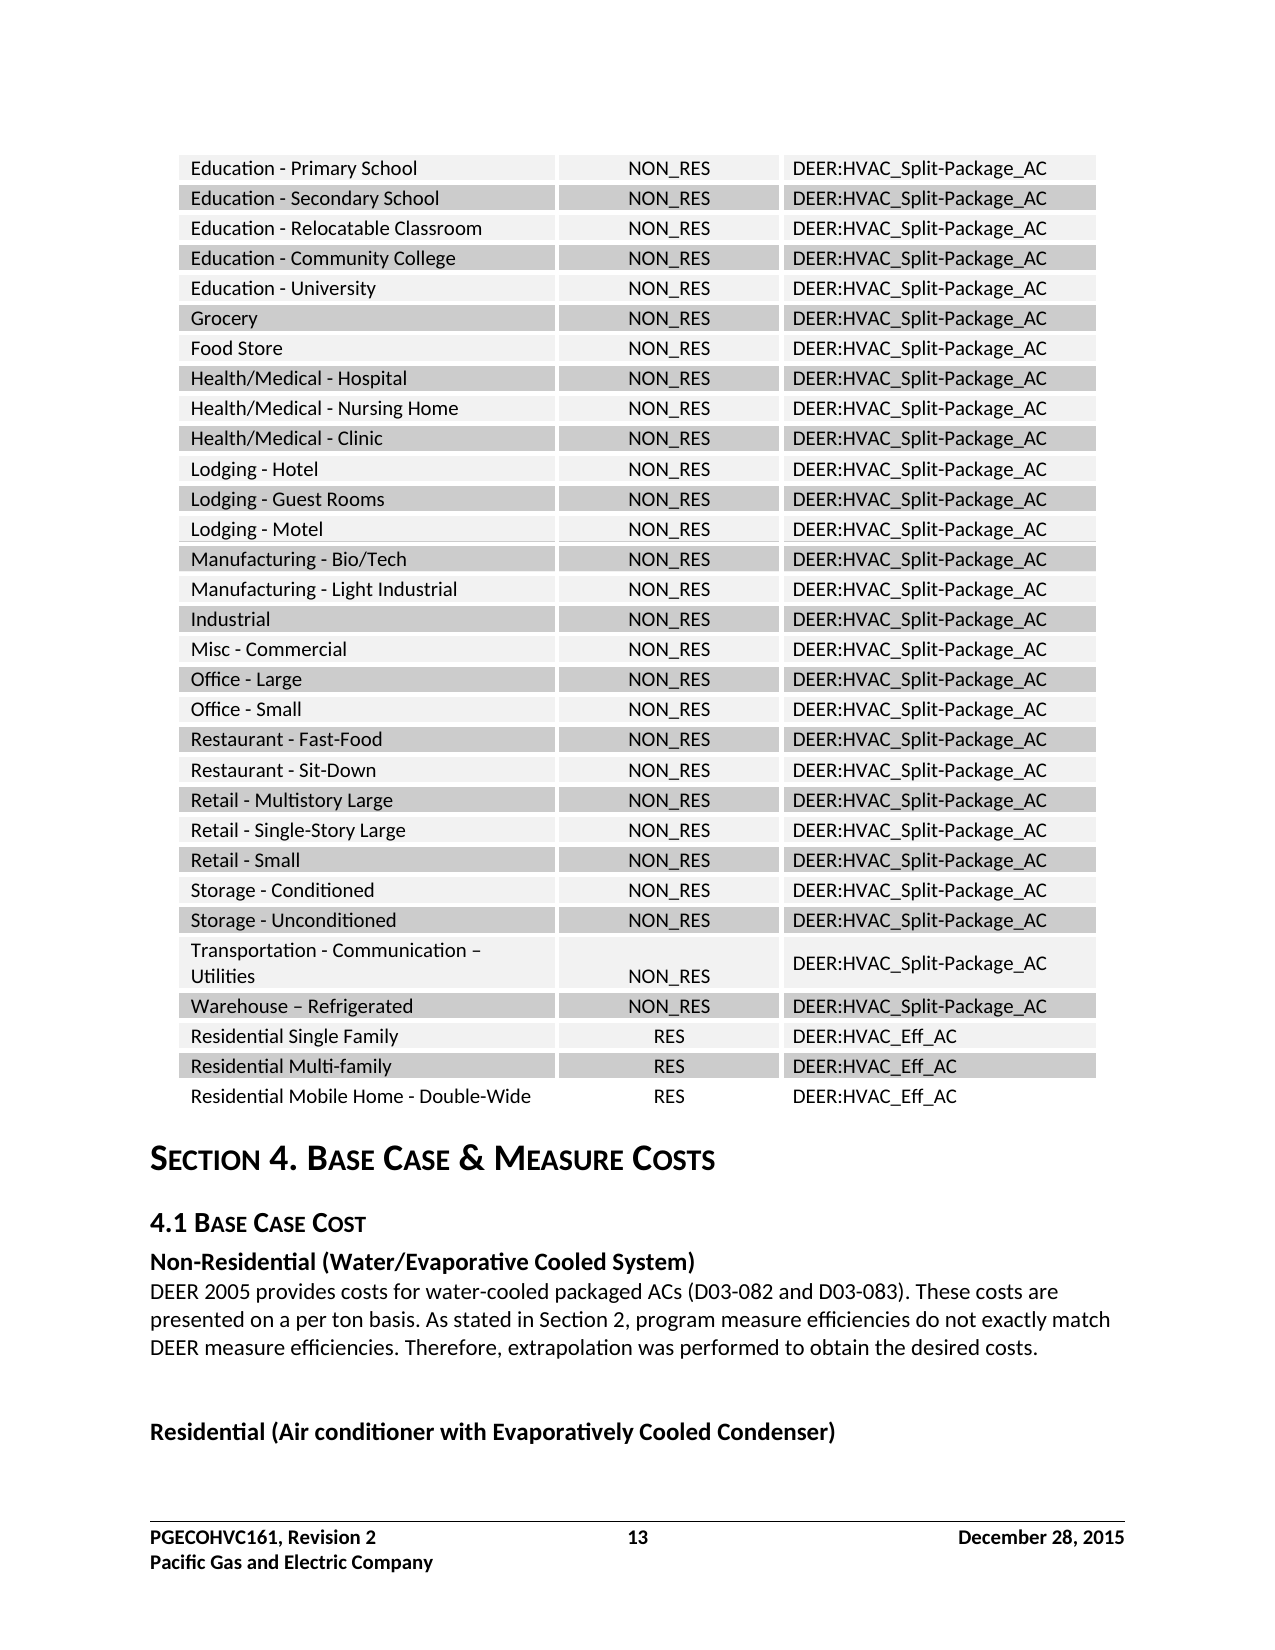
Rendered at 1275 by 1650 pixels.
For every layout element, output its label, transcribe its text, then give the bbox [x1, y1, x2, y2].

table_cell NON_RES [559, 907, 779, 933]
table_cell Residential Single Family [179, 1023, 555, 1048]
table_cell DEER:HVAC_Split-Package_AC [784, 667, 1096, 692]
table_cell DEER:HVAC_Split-Package_AC [784, 215, 1096, 240]
table_cell Restaurant - Fast-Food [179, 727, 555, 752]
table_cell RES [559, 1083, 779, 1109]
table_cell DEER:HVAC_Split-Package_AC [784, 516, 1096, 541]
table_cell NON_RES [559, 606, 779, 632]
table_cell NON_RES [559, 396, 779, 421]
table_cell NON_RES [559, 486, 779, 511]
table_cell Manufacturing - Bio/Tech [179, 546, 555, 571]
text DEER 2005 provides costs for water-cooled packaged ACs (D03-082 and D03-083). These costs are presented on a per ton basis. As stated in Section 2, program measure efficiencies do not exactly match DEER measure efficiencies. Therefore, extrapolation was performed to obtain the desired costs. [150, 1277, 1125, 1361]
table_cell DEER:HVAC_Split-Package_AC [784, 817, 1096, 842]
table_cell DEER:HVAC_Split-Package_AC [784, 697, 1096, 722]
table_cell Lodging - Hotel [179, 456, 555, 481]
table_cell NON_RES [559, 817, 779, 842]
table_cell NON_RES [559, 787, 779, 812]
table_cell DEER:HVAC_Split-Package_AC [784, 636, 1096, 662]
table_cell Lodging - Motel [179, 516, 555, 541]
subtitle Section 4. Base Case & Measure Costs [150, 1134, 1125, 1179]
table_cell Health/Medical - Clinic [179, 426, 555, 451]
table_cell NON_RES [559, 697, 779, 722]
table_cell NON_RES [559, 185, 779, 210]
table_cell DEER:HVAC_Split-Package_AC [784, 366, 1096, 391]
table_cell Misc - Commercial [179, 636, 555, 662]
table_cell DEER:HVAC_Split-Package_AC [784, 335, 1096, 361]
table_cell NON_RES [559, 516, 779, 541]
table_cell Grocery [179, 305, 555, 331]
table_cell DEER:HVAC_Split-Package_AC [784, 546, 1096, 571]
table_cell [784, 155, 1096, 180]
table_cell DEER:HVAC_Eff_AC [784, 1053, 1096, 1078]
table_cell Storage - Unconditioned [179, 907, 555, 933]
table_cell Lodging - Guest Rooms [179, 486, 555, 511]
table_cell DEER:HVAC_Eff_AC [784, 1023, 1096, 1048]
table_cell DEER:HVAC_Split-Package_AC [784, 993, 1096, 1018]
table_cell Food Store [179, 335, 555, 361]
table_cell NON_RES [559, 546, 779, 571]
table_cell DEER:HVAC_Split-Package_AC [784, 907, 1096, 933]
table_cell DEER:HVAC_Split-Package_AC [784, 576, 1096, 602]
table_cell DEER:HVAC_Split-Package_AC [784, 847, 1096, 872]
table_cell NON_RES [559, 667, 779, 692]
table_cell RES [559, 1053, 779, 1078]
table_cell DEER:HVAC_Split-Package_AC [784, 727, 1096, 752]
table_cell NON_RES [559, 335, 779, 361]
table_cell Office - Small [179, 697, 555, 722]
table_cell DEER:HVAC_Split-Package_AC [784, 937, 1096, 988]
table_cell NON_RES [559, 877, 779, 903]
table_cell Warehouse – Refrigerated [179, 993, 555, 1018]
table_cell Education - University [179, 275, 555, 301]
table_cell DEER:HVAC_Split-Package_AC [784, 877, 1096, 903]
table_cell NON_RES [559, 937, 779, 988]
table_cell Transportation - Communication – Utilities [179, 937, 555, 988]
table_cell NON_RES [559, 275, 779, 301]
table_cell Restaurant - Sit-Down [179, 757, 555, 782]
table_cell Manufacturing - Light Industrial [179, 576, 555, 602]
table_cell Health/Medical - Nursing Home [179, 396, 555, 421]
table_cell DEER:HVAC_Split-Package_AC [784, 305, 1096, 331]
table_cell DEER:HVAC_Split-Package_AC [784, 486, 1096, 511]
table_cell Office - Large [179, 667, 555, 692]
text Non-Residential (Water/Evaporative Cooled System) [150, 1246, 1125, 1277]
table_cell Storage - Conditioned [179, 877, 555, 903]
table_cell DEER:HVAC_Split-Package_AC [784, 757, 1096, 782]
table_cell NON_RES [559, 456, 779, 481]
table_cell DEER:HVAC_Split-Package_AC [784, 426, 1096, 451]
table_cell DEER:HVAC_Split-Package_AC [784, 245, 1096, 270]
table_cell NON_RES [559, 155, 779, 180]
table_cell Industrial [179, 606, 555, 632]
table_cell NON_RES [559, 847, 779, 872]
table_cell NON_RES [559, 305, 779, 331]
table_cell Education - Primary School [179, 155, 555, 180]
table_cell DEER:HVAC_Split-Package_AC [784, 185, 1096, 210]
subtitle 4.1 Base Case Cost [150, 1204, 1125, 1240]
table_cell DEER:HVAC_Split-Package_AC [784, 787, 1096, 812]
text Residential (Air conditioner with Evaporatively Cooled Condenser) [150, 1416, 1125, 1447]
table_cell RES [559, 1023, 779, 1048]
table_cell NON_RES [559, 426, 779, 451]
table_cell Retail - Multistory Large [179, 787, 555, 812]
table_cell DEER:HVAC_Eff_AC [784, 1083, 1096, 1109]
table_cell NON_RES [559, 366, 779, 391]
table_cell NON_RES [559, 757, 779, 782]
table_cell Retail - Single-Story Large [179, 817, 555, 842]
table_cell NON_RES [559, 727, 779, 752]
table_cell NON_RES [559, 215, 779, 240]
table_cell Health/Medical - Hospital [179, 366, 555, 391]
table_cell NON_RES [559, 636, 779, 662]
table_cell DEER:HVAC_Split-Package_AC [784, 396, 1096, 421]
table_cell Education - Secondary School [179, 185, 555, 210]
table_cell DEER:HVAC_Split-Package_AC [784, 606, 1096, 632]
table_cell NON_RES [559, 993, 779, 1018]
table_cell DEER:HVAC_Split-Package_AC [784, 456, 1096, 481]
table_cell Residential Mobile Home - Double-Wide [179, 1083, 555, 1109]
table_cell DEER:HVAC_Split-Package_AC [784, 275, 1096, 301]
table_cell Retail - Small [179, 847, 555, 872]
table_cell NON_RES [559, 245, 779, 270]
table_cell Residential Multi-family [179, 1053, 555, 1078]
table_cell NON_RES [559, 576, 779, 602]
table_cell Education - Community College [179, 245, 555, 270]
table_cell Education - Relocatable Classroom [179, 215, 555, 240]
